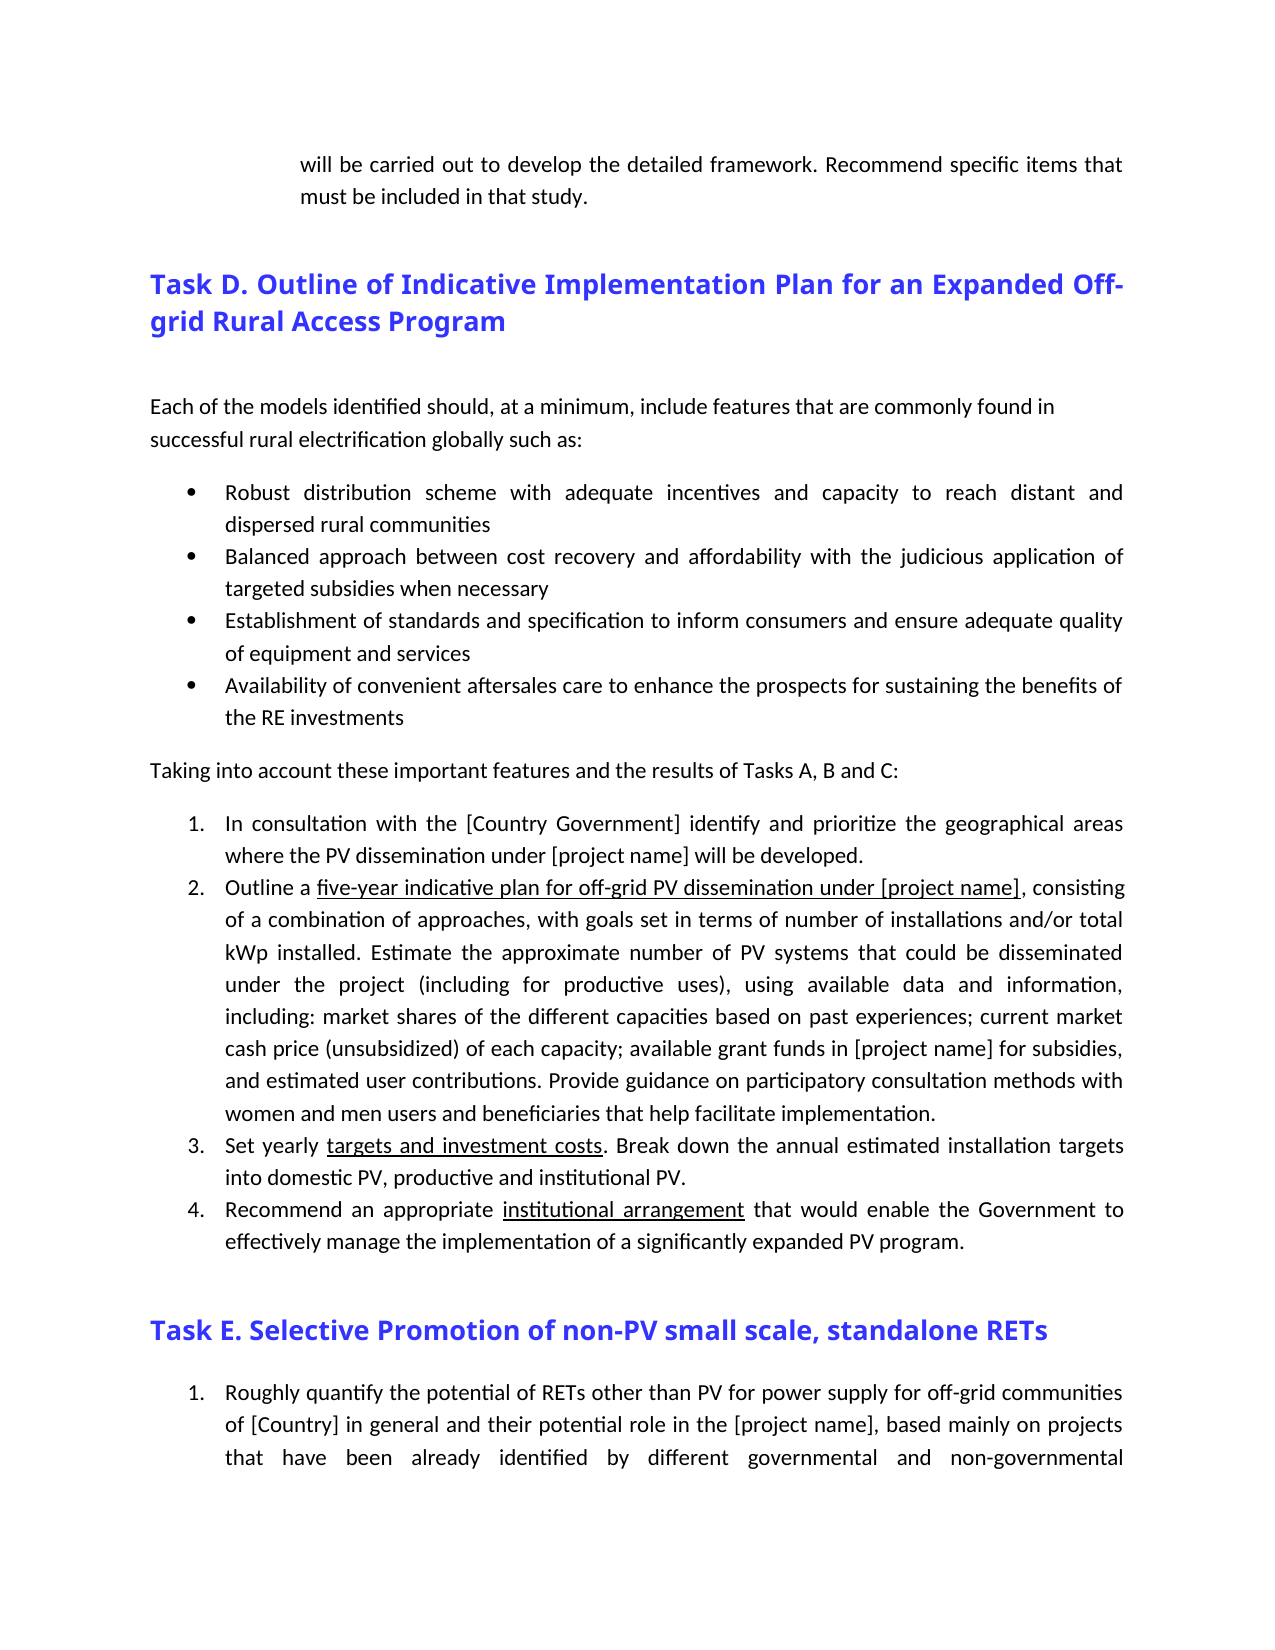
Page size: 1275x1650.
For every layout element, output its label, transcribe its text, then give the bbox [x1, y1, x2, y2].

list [262, 150, 1125, 210]
list Set yearly targets and investment costs. Break down the annual estimated installation targets into domestic PV, productive and institutional PV. [187, 1131, 1125, 1191]
list Availability of convenient aftersales care to enhance the prospects for sustaining the benefits of the RE investments [187, 671, 1125, 731]
text Each of the models identified should, at a minimum, include features that are commonly found in successful rural electrification globally such as: [150, 392, 1125, 453]
list Recommend an appropriate institutional arrangement that would enable the Government to effectively manage the implementation of a significantly expanded PV program. [187, 1195, 1125, 1256]
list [187, 1378, 1125, 1471]
subtitle Task E. Selective Promotion of non-PV small scale, standalone RETs [150, 1311, 1125, 1348]
list In consultation with the [Country Government] identify and prioritize the geographical areas where the PV dissemination under [project name] will be developed. [187, 809, 1125, 869]
text Taking into account these important features and the results of Tasks A, B and C: [150, 756, 1125, 784]
list Balanced approach between cost recovery and affordability with the judicious application of targeted subsidies when necessary [187, 542, 1125, 602]
list Establishment of standards and specification to inform consumers and ensure adequate quality of equipment and services [187, 606, 1125, 667]
subtitle Task D. Outline of Indicative Implementation Plan for an Expanded Off-grid Rural Access Program [150, 266, 1125, 339]
list Robust distribution scheme with adequate incentives and capacity to reach distant and dispersed rural communities [187, 478, 1125, 538]
list Outline a five-year indicative plan for off-grid PV dissemination under [project name], consisting of a combination of approaches, with goals set in terms of number of installations and/or total kWp installed. Estimate the approximate number of PV systems that could be disseminated under the project (including for productive uses), using available data and information, including: market shares of the different capacities based on past experiences; current market cash price (unsubsidized) of each capacity; available grant funds in [project name] for subsidies, and estimated user contributions. Provide guidance on participatory consultation methods with women and men users and beneficiaries that help facilitate implementation. [187, 873, 1125, 1127]
